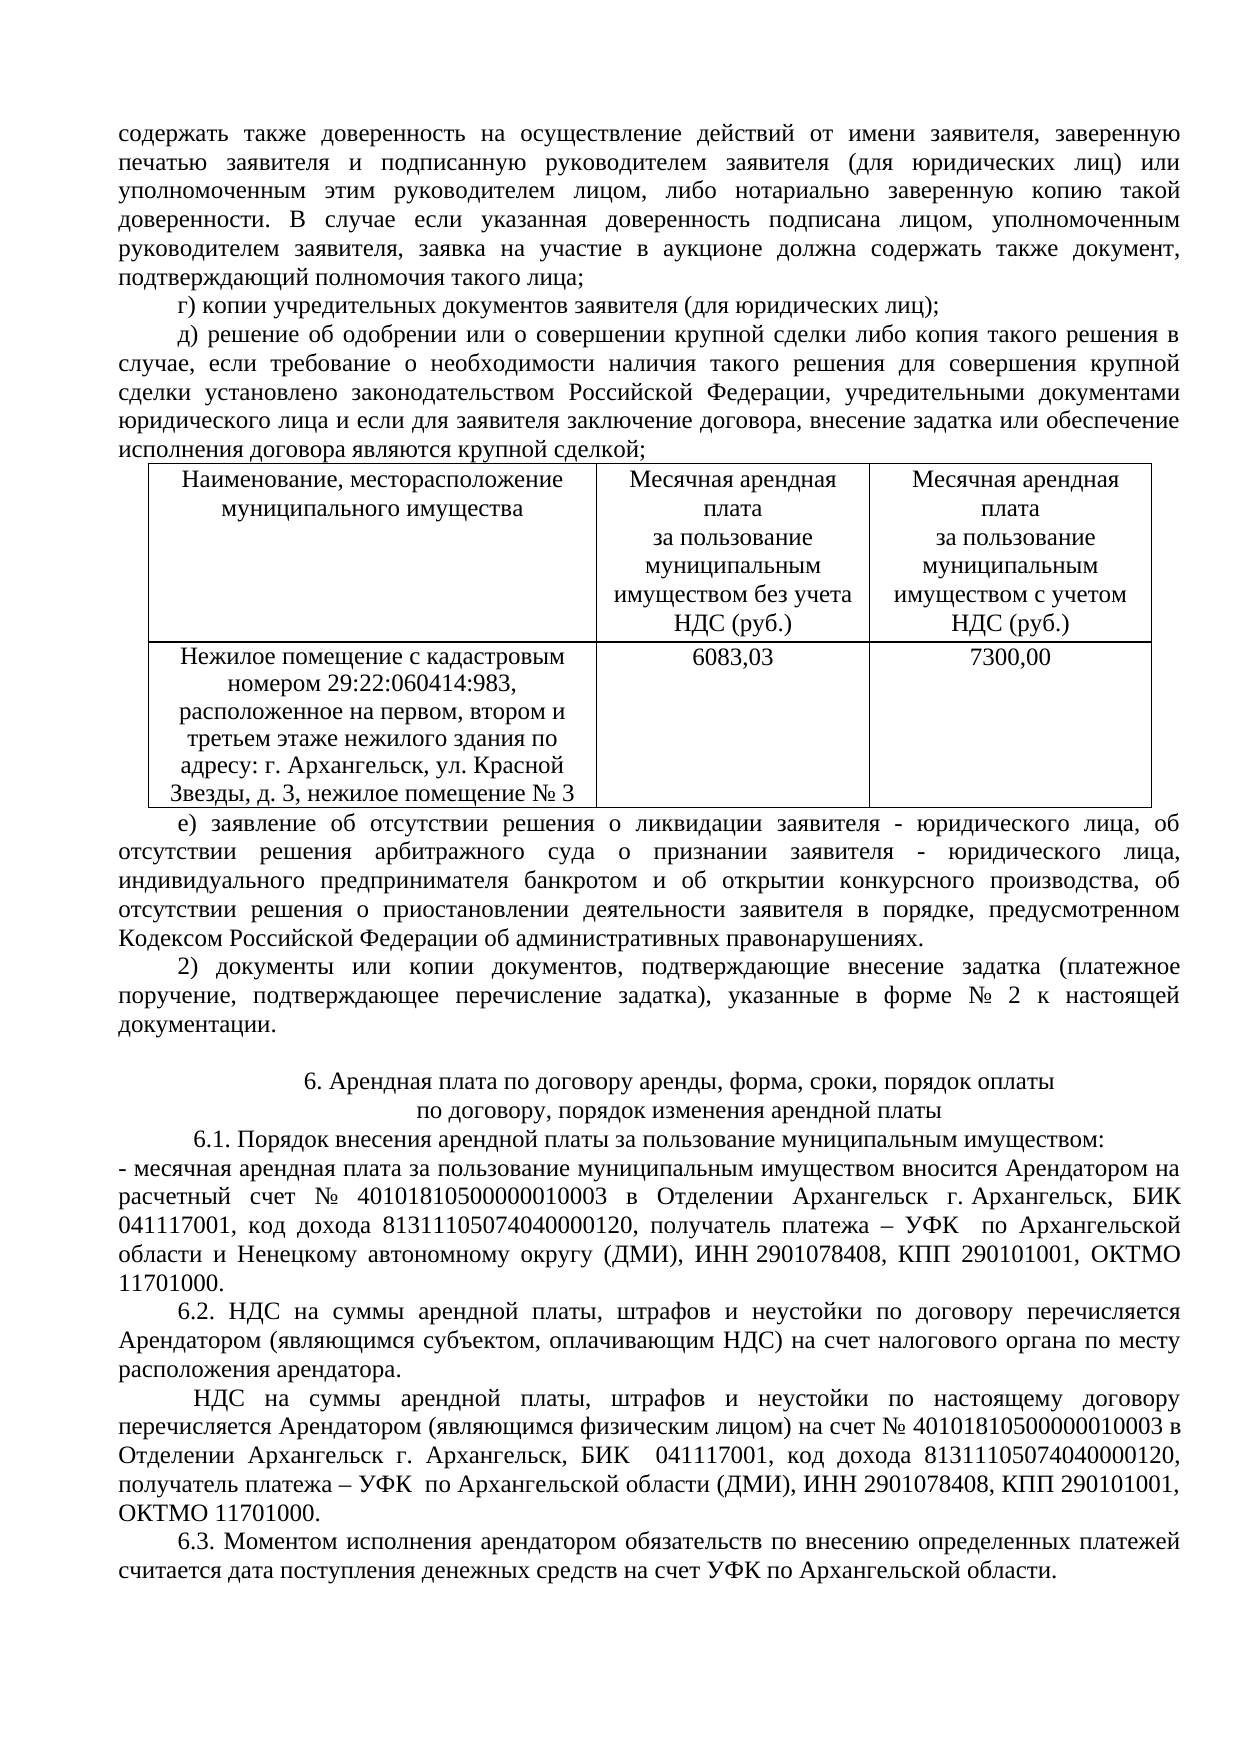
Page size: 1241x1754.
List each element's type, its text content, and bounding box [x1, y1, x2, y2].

text 6. Арендная плата по договору аренды, форма, сроки, порядок оплаты [118, 1066, 1181, 1095]
text НДС на суммы арендной платы, штрафов и неустойки по настоящему договору перечисляется Арендатором (являющимся физическим лицом) на счет № 40101810500000010003 в Отделении Архангельск г. Архангельск, БИК 041117001, код дохода 81311105074040000120, получатель платежа – УФК по Архангельской области (ДМИ), ИНН 2901078408, КПП 290101001, ОКТМО 11701000. [118, 1383, 1181, 1526]
text 6.1. Порядок внесения арендной платы за пользование муниципальным имуществом: [118, 1124, 1181, 1153]
table_header Наименование, месторасположение муниципального имущества [149, 464, 596, 641]
text - месячная арендная плата за пользование муниципальным имуществом вносится Арендатором на расчетный счет № 40101810500000010003 в Отделении Архангельск г. Архангельск, БИК 041117001, код дохода 81311105074040000120, получатель платежа – УФК по Архангельской области и Ненецкому автономному округу (ДМИ), ИНН 2901078408, КПП 290101001, ОКТМО 11701000. [118, 1153, 1181, 1296]
table_cell Нежилое помещение с кадастровым номером 29:22:060414:983, расположенное на первом, втором и третьем этаже нежилого здания по адресу: г. Архангельск, ул. Красной Звезды, д. 3, нежилое помещение № 3 [149, 643, 596, 807]
table_header Месячная арендная плата за пользование муниципальным имуществом без учета НДС (руб.) [597, 464, 869, 641]
table_cell 7300,00 [870, 643, 1151, 807]
text 2) документы или копии документов, подтверждающие внесение задатка (платежное поручение, подтверждающее перечисление задатка), указанные в форме № 2 к настоящей документации. [118, 951, 1181, 1038]
table_cell 6083,03 [597, 643, 869, 807]
text по договору, порядок изменения арендной платы [118, 1095, 1181, 1124]
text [118, 118, 1181, 291]
text е) заявление об отсутствии решения о ликвидации заявителя - юридического лица, об отсутствии решения арбитражного суда о признании заявителя - юридического лица, индивидуального предпринимателя банкротом и об открытии конкурсного производства, об отсутствии решения о приостановлении деятельности заявителя в порядке, предусмотренном Кодексом Российской Федерации об административных правонарушениях. [118, 808, 1181, 951]
table_header Месячная арендная плата за пользование муниципальным имуществом с учетом НДС (руб.) [870, 464, 1151, 641]
text г) копии учредительных документов заявителя (для юридических лиц); [118, 291, 1181, 319]
text 6.2. НДС на суммы арендной платы, штрафов и неустойки по договору перечисляется Арендатором (являющимся субъектом, оплачивающим НДС) на счет налогового органа по месту расположения арендатора. [118, 1296, 1181, 1383]
text 6.3. Моментом исполнения арендатором обязательств по внесению определенных платежей считается дата поступления денежных средств на счет УФК по Архангельской области. [118, 1526, 1181, 1584]
text д) решение об одобрении или о совершении крупной сделки либо копия такого решения в случае, если требование о необходимости наличия такого решения для совершения крупной сделки установлено законодательством Российской Федерации, учредительными документами юридического лица и если для заявителя заключение договора, внесение задатка или обеспечение исполнения договора являются крупной сделкой; [118, 319, 1181, 463]
